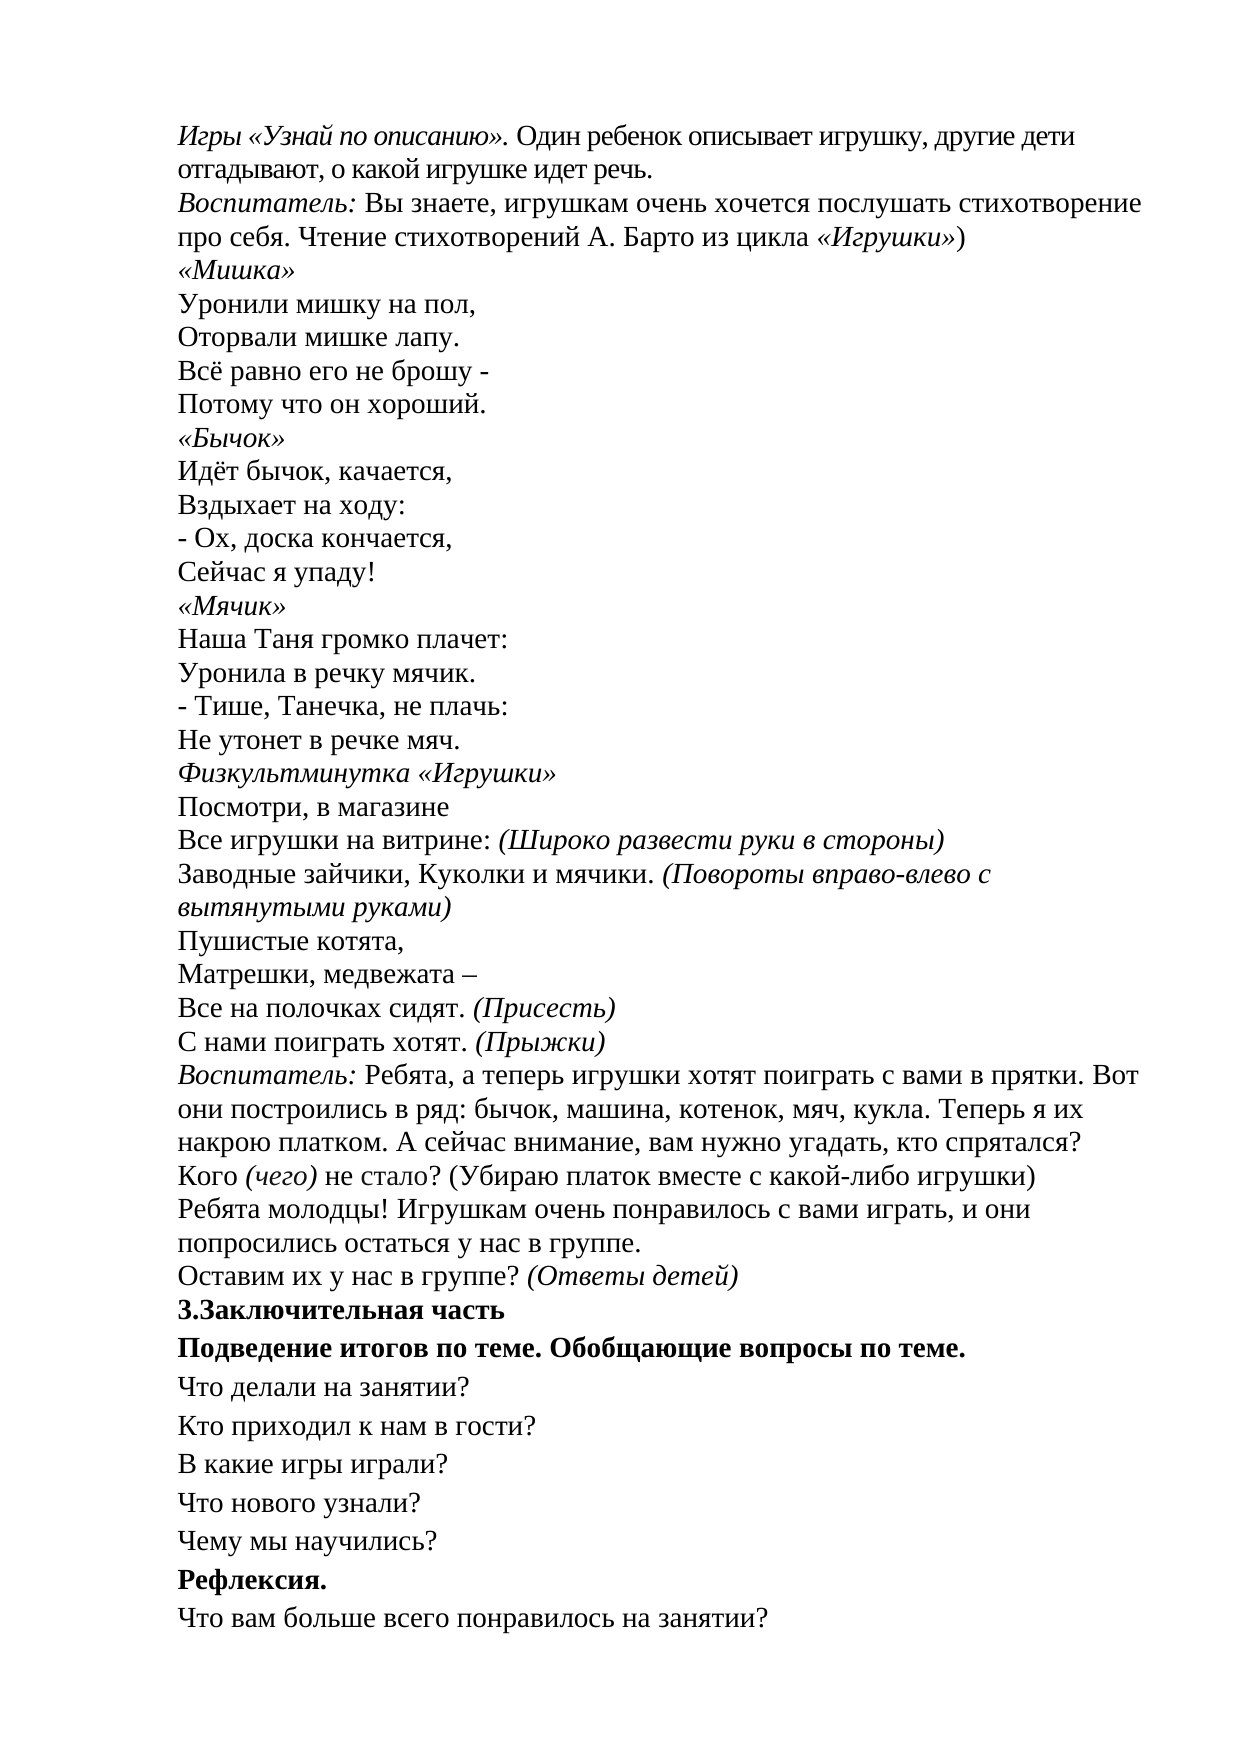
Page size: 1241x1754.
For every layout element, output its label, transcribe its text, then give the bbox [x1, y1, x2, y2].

text Что делали на занятии? [177, 1369, 1152, 1403]
text Что вам больше всего понравилось на занятии? [177, 1600, 1152, 1634]
text Посмотри, в магазине [177, 789, 1152, 822]
text Чему мы научились? [177, 1523, 1152, 1557]
text Оставим их у нас в группе? (Ответы детей) [177, 1258, 1152, 1292]
text Уронили мишку на пол, [177, 286, 1152, 319]
text Кто приходил к нам в гости? [177, 1408, 1152, 1441]
text Потому что он хороший. [177, 386, 1152, 420]
text «Бычок» [177, 420, 1152, 453]
text Все на полочках сидят. (Присесть) [177, 990, 1152, 1024]
text - Ох, доска кончается, [177, 521, 1152, 554]
text Не утонет в речке мяч. [177, 722, 1152, 755]
text Рефлексия. [177, 1562, 1152, 1595]
text «Мячик» [177, 588, 1152, 621]
text Игры «Узнай по описанию». Один ребенок описывает игрушку, другие дети отгадывают, о какой игрушке идет речь. [177, 118, 1152, 185]
text «Мишка» [177, 252, 1152, 286]
text Всё равно его не брошу - [177, 353, 1152, 386]
text Воспитатель: Ребята, а теперь игрушки хотят поиграть с вами в прятки. Вот они построились в ряд: бычок, машина, котенок, мяч, кукла. Теперь я их накрою платком. А сейчас внимание, вам нужно угадать, кто спрятался? Кого (чего) не стало? (Убираю платок вместе с какой-либо игрушки) [177, 1057, 1152, 1191]
text Подведение итогов по теме. Обобщающие вопросы по теме. [177, 1331, 1152, 1364]
text Воспитатель: Вы знаете, игрушкам очень хочется послушать стихотворение про себя. Чтение стихотворений А. Барто из цикла «Игрушки») [177, 185, 1152, 252]
text Физкультминутка «Игрушки» [177, 755, 1152, 789]
text Сейчас я упаду! [177, 554, 1152, 588]
text Все игрушки на витрине: (Широко развести руки в стороны) [177, 822, 1152, 856]
text В какие игры играли? [177, 1446, 1152, 1480]
text С нами поиграть хотят. (Прыжки) [177, 1024, 1152, 1057]
text 3.Заключительная часть [177, 1292, 1152, 1326]
text Оторвали мишке лапу. [177, 319, 1152, 353]
text Наша Таня громко плачет: [177, 621, 1152, 655]
text Что нового узнали? [177, 1485, 1152, 1518]
text Уронила в речку мячик. [177, 655, 1152, 688]
text Пушистые котята, [177, 923, 1152, 957]
text Матрешки, медвежата – [177, 957, 1152, 990]
text Заводные зайчики, Куколки и мячики. (Повороты вправо-влево с вытянутыми руками) [177, 856, 1152, 923]
text - Тише, Танечка, не плачь: [177, 688, 1152, 722]
text Вздыхает на ходу: [177, 487, 1152, 521]
text Ребята молодцы! Игрушкам очень понравилось с вами играть, и они попросились остаться у нас в группе. [177, 1191, 1152, 1258]
text Идёт бычок, качается, [177, 453, 1152, 487]
